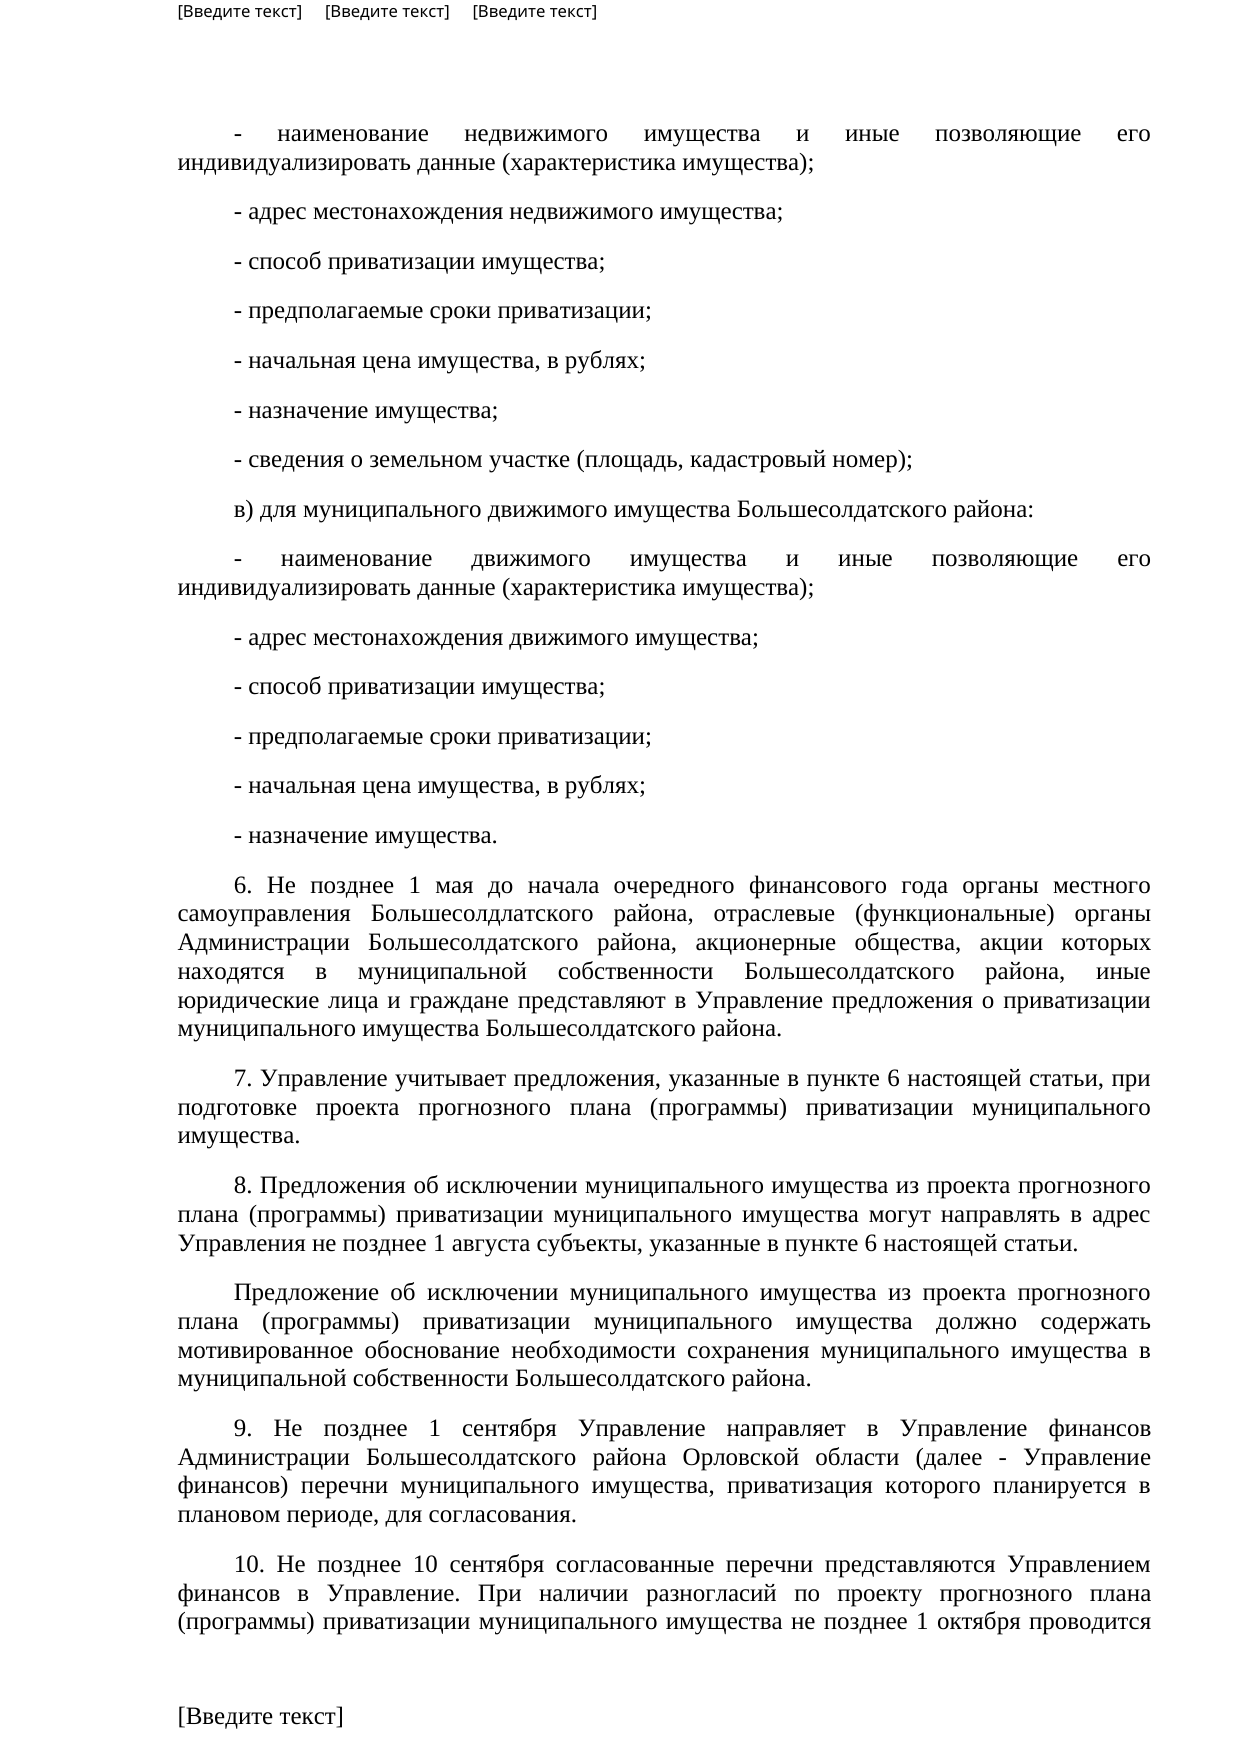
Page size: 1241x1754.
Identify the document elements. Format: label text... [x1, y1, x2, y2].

text - назначение имущества; [177, 395, 1152, 423]
text 7. Управление учитывает предложения, указанные в пункте 6 настоящей статьи, при подготовке проекта прогнозного плана (программы) приватизации муниципального имущества. [177, 1063, 1152, 1149]
text - адрес местонахождения движимого имущества; [177, 622, 1152, 651]
text Предложение об исключении муниципального имущества из проекта прогнозного плана (программы) приватизации муниципального имущества должно содержать мотивированное обоснование необходимости сохранения муниципального имущества в муниципальной собственности Большесолдатского района. [177, 1277, 1152, 1392]
text 6. Не позднее 1 мая до начала очередного финансового года органы местного самоуправления Большесолдлатского района, отраслевые (функциональные) органы Администрации Большесолдатского района, акционерные общества, акции которых находятся в муниципальной собственности Большесолдатского района, иные юридические лица и граждане представляют в Управление предложения о приватизации муниципального имущества Большесолдатского района. [177, 870, 1152, 1042]
text - начальная цена имущества, в рублях; [177, 771, 1152, 799]
text - начальная цена имущества, в рублях; [177, 345, 1152, 374]
text - предполагаемые сроки приватизации; [177, 721, 1152, 750]
text - наименование движимого имущества и иные позволяющие его индивидуализировать данные (характеристика имущества); [177, 543, 1152, 601]
text - назначение имущества. [177, 820, 1152, 849]
text 8. Предложения об исключении муниципального имущества из проекта прогнозного плана (программы) приватизации муниципального имущества могут направлять в адрес Управления не позднее 1 августа субъекты, указанные в пункте 6 настоящей статьи. [177, 1170, 1152, 1256]
text - адрес местонахождения недвижимого имущества; [177, 196, 1152, 225]
text - способ приватизации имущества; [177, 246, 1152, 275]
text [177, 1549, 1152, 1635]
text - сведения о земельном участке (площадь, кадастровый номер); [177, 444, 1152, 473]
text - наименование недвижимого имущества и иные позволяющие его индивидуализировать данные (характеристика имущества); [177, 118, 1152, 176]
text - способ приватизации имущества; [177, 671, 1152, 700]
text в) для муниципального движимого имущества Большесолдатского района: [177, 494, 1152, 523]
text - предполагаемые сроки приватизации; [177, 296, 1152, 324]
text 9. Не позднее 1 сентября Управление направляет в Управление финансов Администрации Большесолдатского района Орловской области (далее - Управление финансов) перечни муниципального имущества, приватизация которого планируется в плановом периоде, для согласования. [177, 1413, 1152, 1528]
